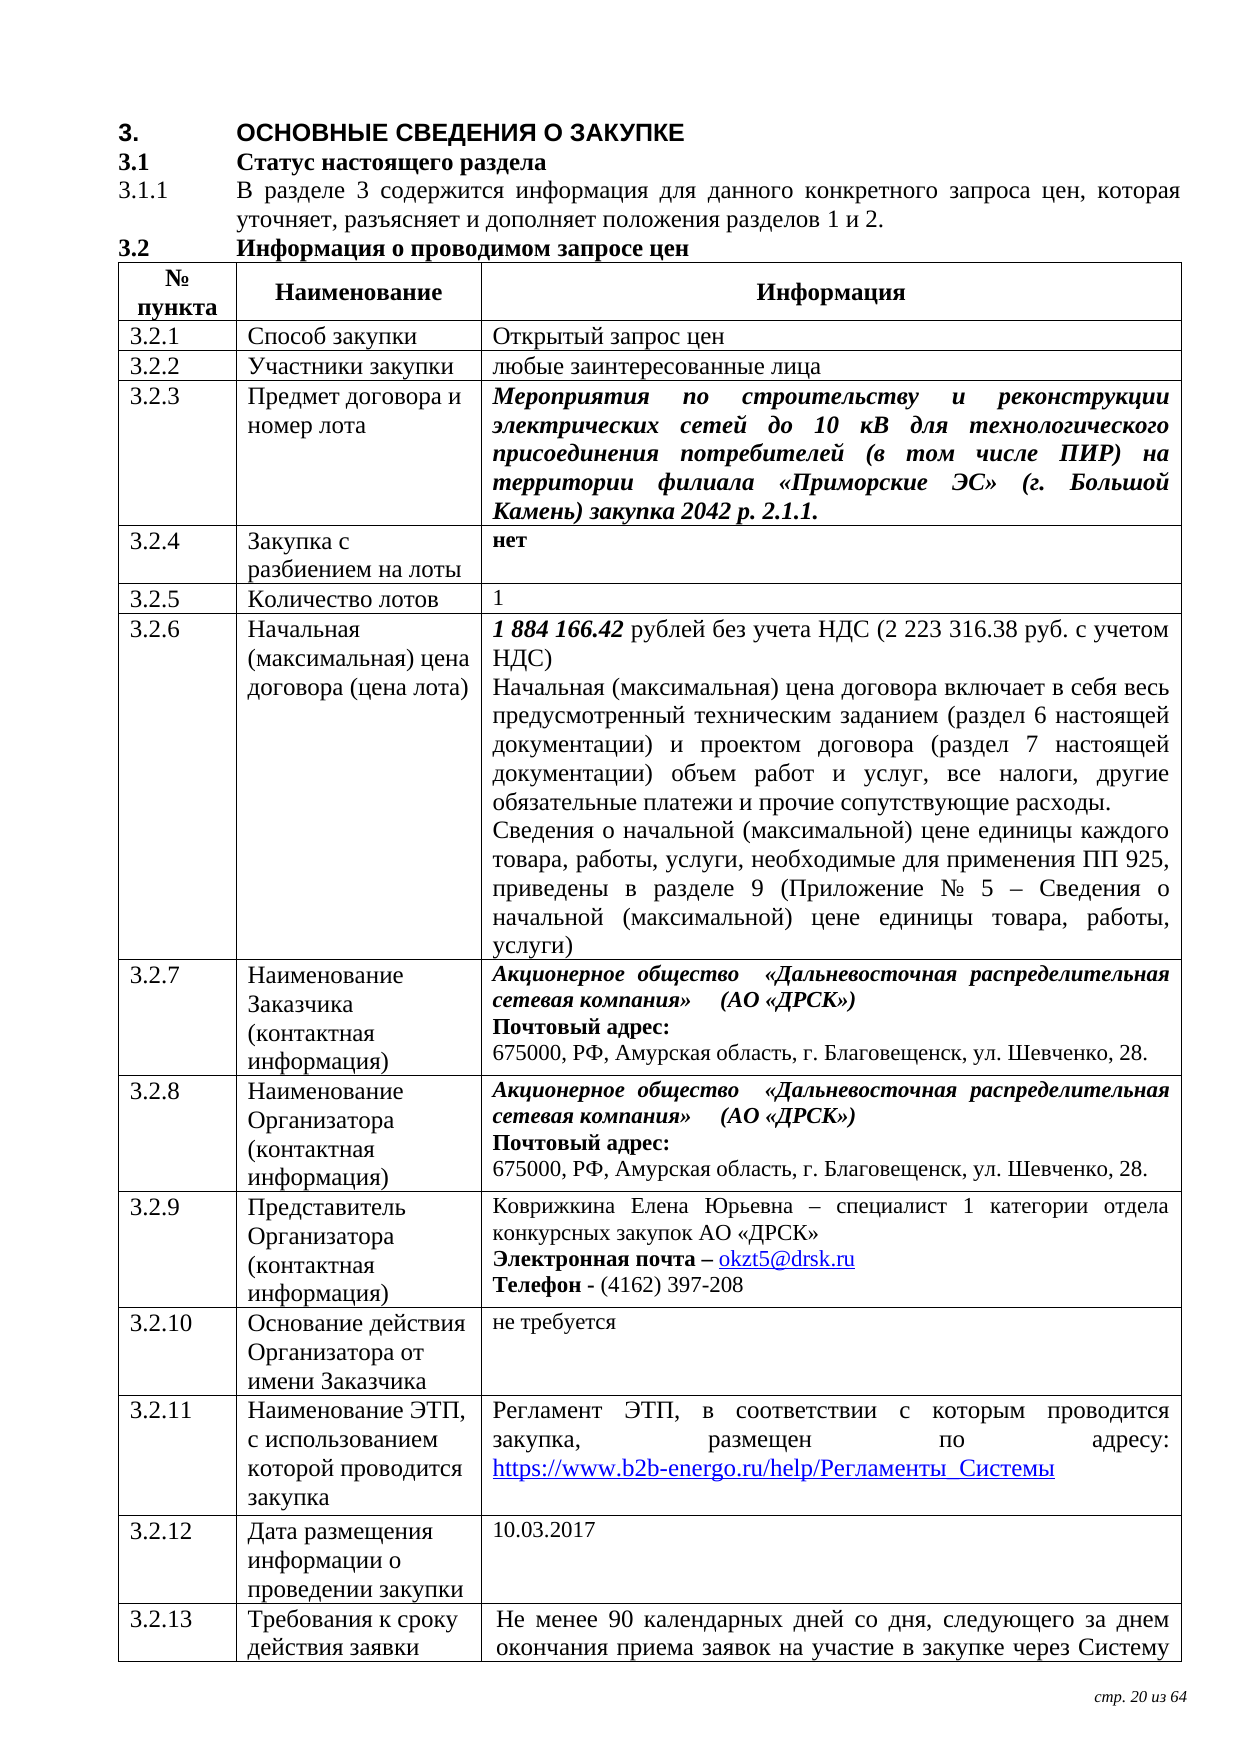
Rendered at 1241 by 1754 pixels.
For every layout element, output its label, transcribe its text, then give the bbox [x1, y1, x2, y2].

table_cell Предмет договора и номер лота [237, 381, 481, 525]
table_cell [119, 584, 236, 613]
table_cell Акционерное общество «Дальневосточная распределительная сетевая компания» (АО «ДРСК») Почтовый адрес: 675000, РФ, Амурская область, г. Благовещенск, ул. Шевченко, 28. [482, 1076, 1181, 1191]
table_cell Наименование Организатора (контактная информация) [237, 1076, 481, 1191]
table_cell Наименование Заказчика (контактная информация) [237, 960, 481, 1075]
table_cell Участники закупки [237, 351, 481, 380]
table_cell Наименование ЭТП, с использованием которой проводится закупка [237, 1396, 481, 1515]
table_cell [119, 1396, 236, 1515]
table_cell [237, 1604, 481, 1661]
subtitle Информация о проводимом запросе цен [118, 233, 1181, 262]
table_cell не требуется [482, 1308, 1181, 1394]
table_cell [119, 1604, 236, 1661]
table_cell Закупка с разбиением на лоты [237, 526, 481, 583]
table_cell нет [482, 526, 1181, 583]
subtitle ОСНОВНЫЕ СВЕДЕНИЯ О ЗАКУПКЕ [118, 118, 1181, 147]
table_cell Способ закупки [237, 321, 481, 350]
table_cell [482, 1604, 1181, 1661]
table_cell Акционерное общество «Дальневосточная распределительная сетевая компания» (АО «ДРСК») Почтовый адрес: 675000, РФ, Амурская область, г. Благовещенск, ул. Шевченко, 28. [482, 960, 1181, 1075]
table_cell [119, 321, 236, 350]
table_cell [119, 1192, 236, 1307]
table_cell [119, 526, 236, 583]
table_header № пункта [119, 263, 236, 320]
table_cell любые заинтересованные лица [482, 351, 1181, 380]
table_cell [119, 960, 236, 1075]
table_cell Основание действия Организатора от имени Заказчика [237, 1308, 481, 1394]
table_cell [119, 381, 236, 525]
table_cell Начальная (максимальная) цена договора (цена лота) [237, 614, 481, 959]
table_cell [119, 1076, 236, 1191]
table_cell Открытый запрос цен [482, 321, 1181, 350]
table_cell Мероприятия по строительству и реконструкции электрических сетей до 10 кВ для технологического присоединения потребителей (в том числе ПИР) на территории филиала «Приморские ЭС» (г. Большой Камень) закупка 2042 р. 2.1.1. [482, 381, 1181, 525]
table_cell 10.03.2017 [482, 1516, 1181, 1603]
table_cell Дата размещения информации о проведении закупки [237, 1516, 481, 1603]
subtitle Статус настоящего раздела [118, 147, 1181, 176]
table_cell Количество лотов [237, 584, 481, 613]
table_cell [119, 1516, 236, 1603]
table_cell 1 [482, 584, 1181, 613]
table_cell Регламент ЭТП, в соответствии с которым проводится закупка, размещен по адресу: https://www.b2b-energo.ru/help/Регламенты_Системы [482, 1396, 1181, 1515]
table_cell [119, 1308, 236, 1394]
table_header Информация [482, 263, 1181, 320]
text В разделе 3 содержится информация для данного конкретного запроса цен, которая уточняет, разъясняет и дополняет положения разделов 1 и 2. [118, 176, 1181, 233]
table_cell [119, 351, 236, 380]
table_cell [119, 614, 236, 959]
table_header Наименование [237, 263, 481, 320]
table_cell Коврижкина Елена Юрьевна – специалист 1 категории отдела конкурсных закупок АО «ДРСК» Электронная почта – okzt5@drsk.ru Телефон - (4162) 397-208 [482, 1192, 1181, 1307]
table_cell Представитель Организатора (контактная информация) [237, 1192, 481, 1307]
table_cell 1 884 166.42 рублей без учета НДС (2 223 316.38 руб. с учетом НДС) Начальная (максимальная) цена договора включает в себя весь предусмотренный техническим заданием (раздел 6 настоящей документации) и проектом договора (раздел 7 настоящей документации) объем работ и услуг, все налоги, другие обязательные платежи и прочие сопутствующие расходы. Сведения о начальной (максимальной) цене единицы каждого товара, работы, услуги, необходимые для применения ПП 925, приведены в разделе 9 (Приложение № 5 – Сведения о начальной (максимальной) цене единицы товара, работы, услуги) [482, 614, 1181, 959]
